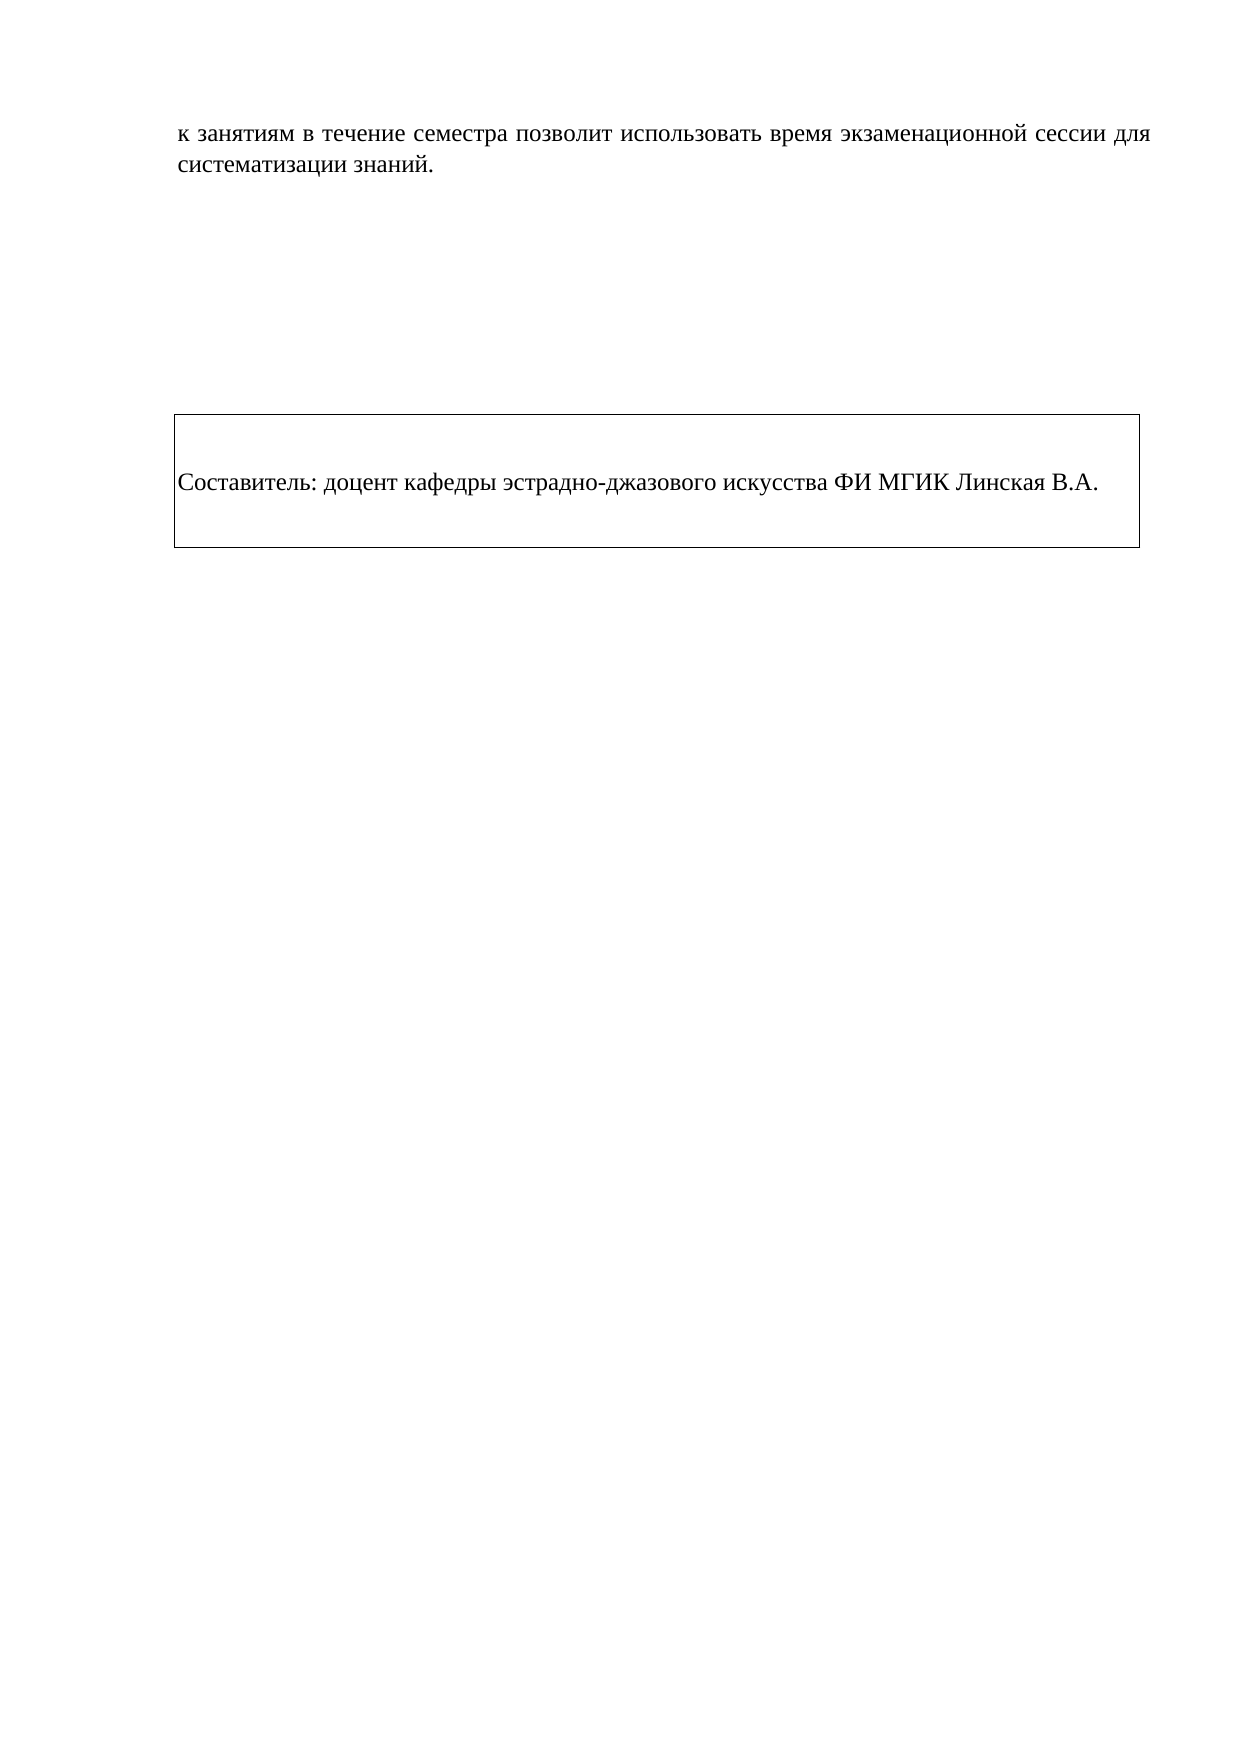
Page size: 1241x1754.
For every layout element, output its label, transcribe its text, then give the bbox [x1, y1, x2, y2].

text Составитель: доцент кафедры эстрадно-джазового искусства ФИ МГИК Линская В.А. [175, 463, 1139, 495]
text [177, 118, 1152, 178]
